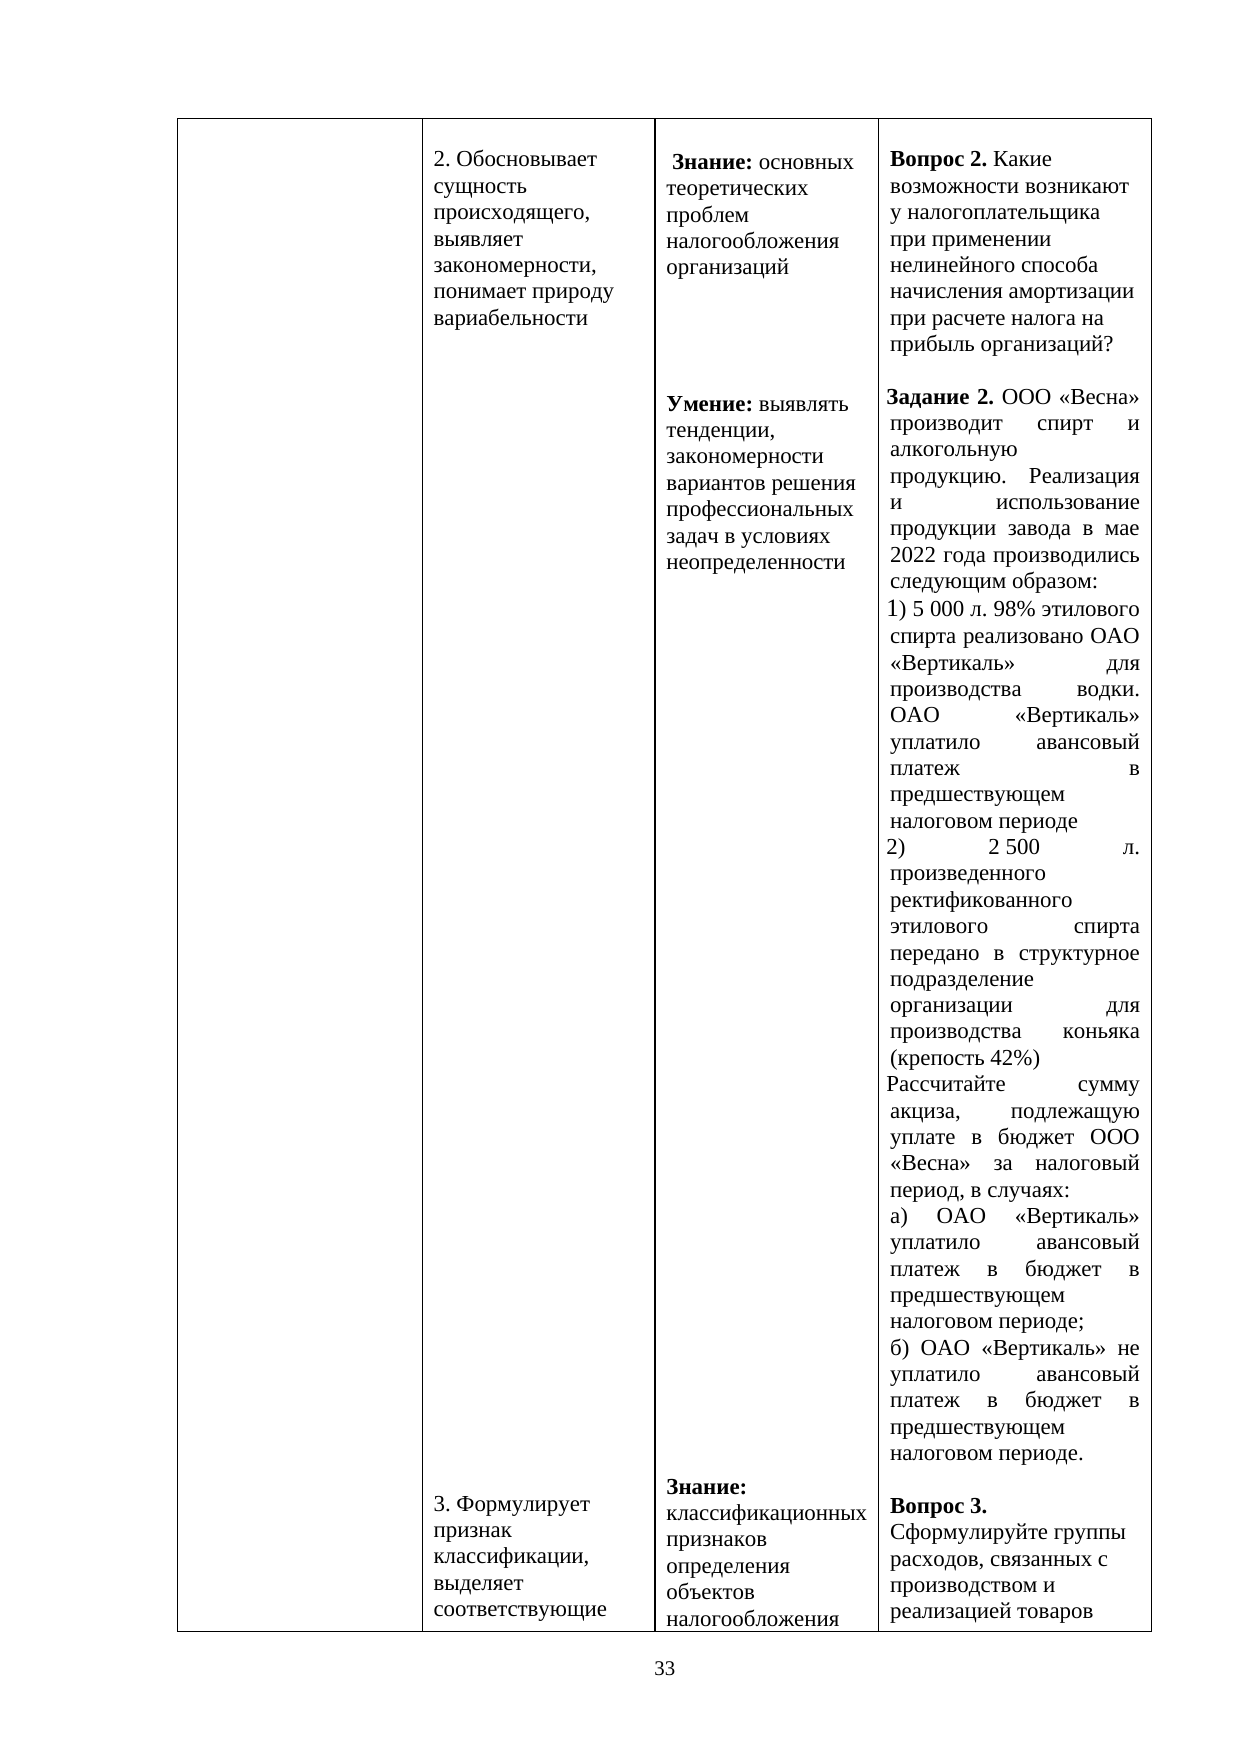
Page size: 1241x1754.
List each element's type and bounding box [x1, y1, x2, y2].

table_cell [879, 119, 1151, 1631]
table_cell [656, 119, 878, 1631]
table_cell [423, 119, 654, 1631]
table_cell [178, 119, 422, 1631]
